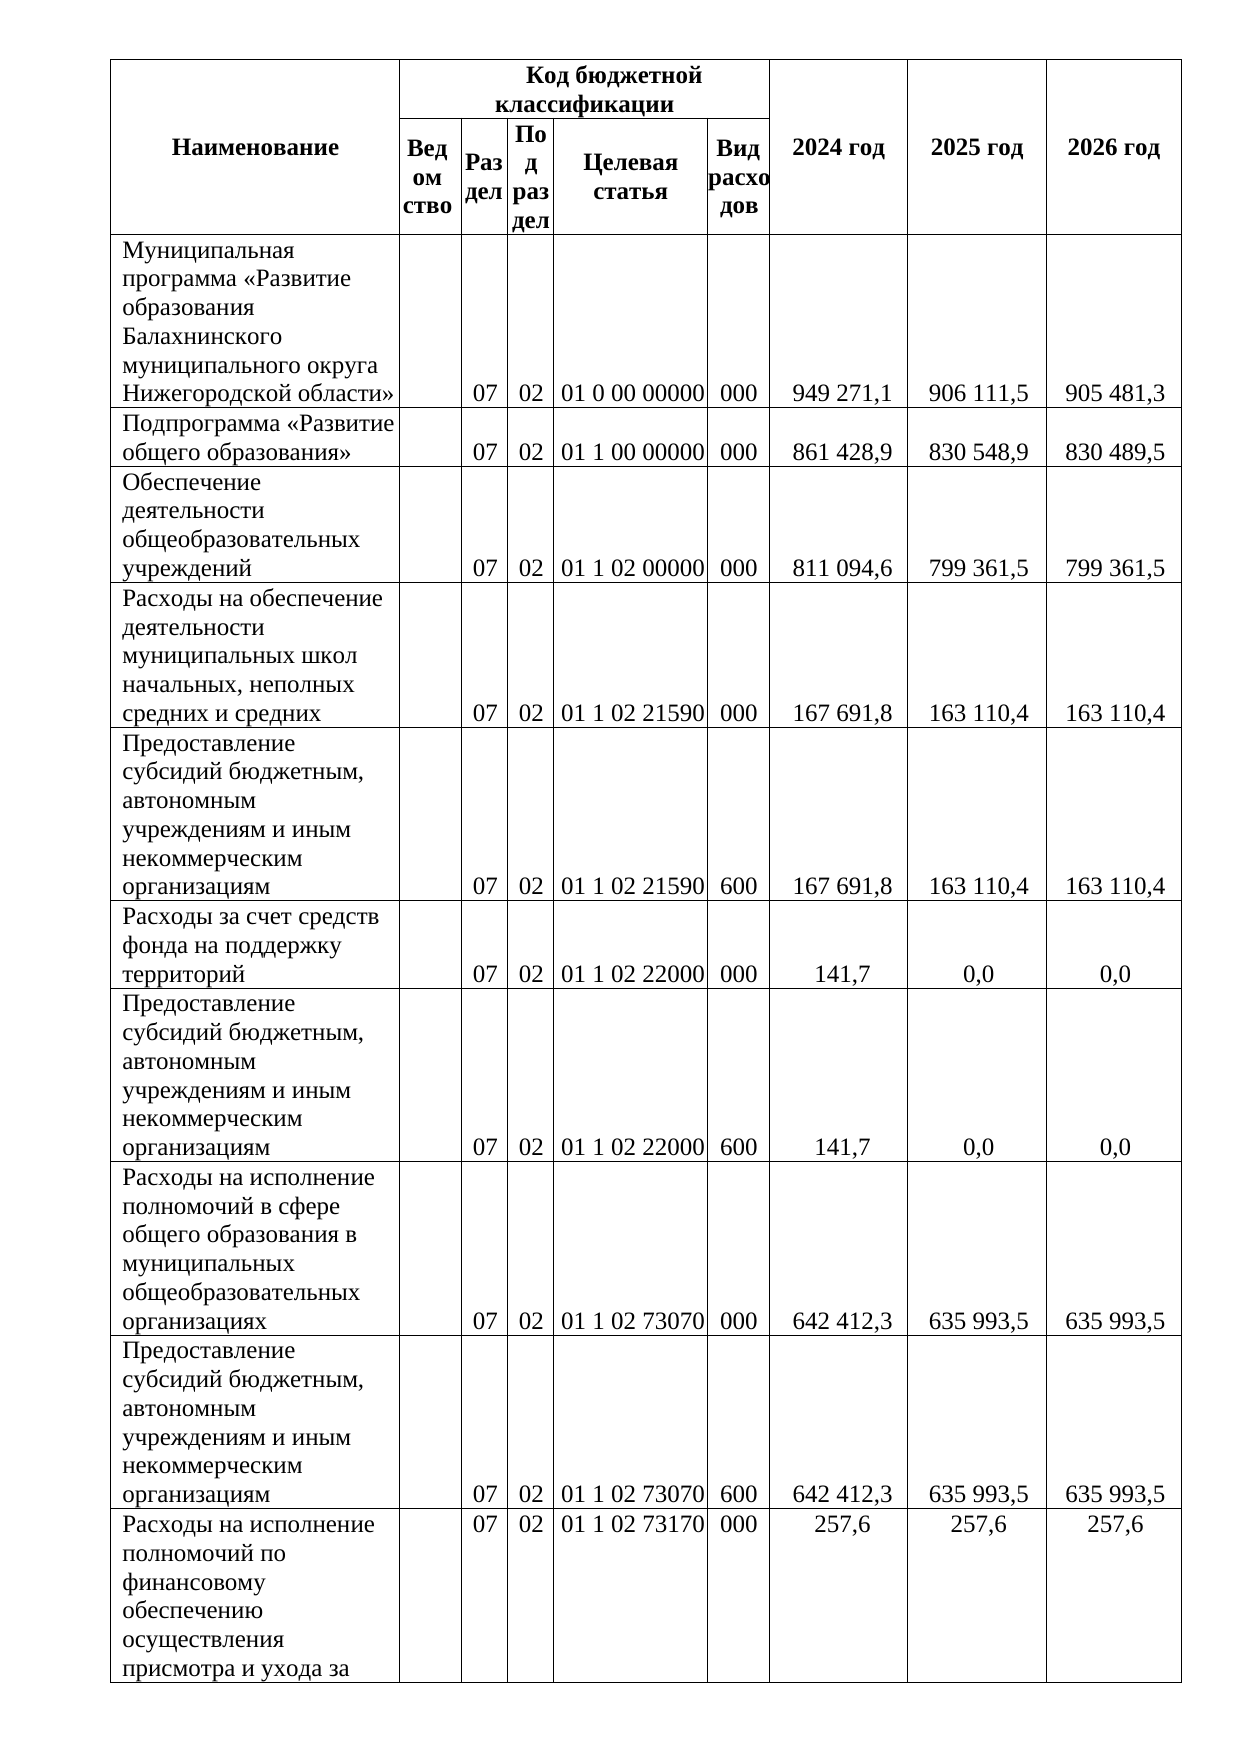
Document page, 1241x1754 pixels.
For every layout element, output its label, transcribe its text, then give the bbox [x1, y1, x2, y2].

table_cell 642 412,3 [770, 1162, 907, 1334]
table_cell 02 [508, 467, 553, 582]
table_cell 163 110,4 [908, 583, 1046, 727]
table_cell 01 1 02 73170 [554, 1509, 707, 1682]
table_cell 02 [508, 1509, 553, 1682]
table_cell 01 1 02 21590 [554, 728, 707, 900]
table_cell Предоставление субсидий бюджетным, автономным учреждениям и иным некоммерческим организациям [111, 1336, 399, 1508]
table_cell 01 1 00 00000 [554, 408, 707, 466]
table_cell 949 271,1 [770, 235, 907, 407]
table_cell 635 993,5 [1047, 1162, 1181, 1334]
table_cell 830 548,9 [908, 408, 1046, 466]
table_cell 02 [508, 728, 553, 900]
table_cell [400, 467, 461, 582]
table_cell 01 0 00 00000 [554, 235, 707, 407]
table_cell 07 [462, 1162, 507, 1334]
table_cell 257,6 [1047, 1509, 1181, 1682]
table_cell 163 110,4 [1047, 728, 1181, 900]
table_cell 07 [462, 728, 507, 900]
table_cell 635 993,5 [908, 1162, 1046, 1334]
table_cell 01 1 02 21590 [554, 583, 707, 727]
table_cell 02 [508, 1162, 553, 1334]
table_cell Расходы за счет средств фонда на поддержку территорий [111, 901, 399, 987]
table_header Наименование [111, 60, 399, 234]
table_cell Вид расходов [708, 119, 769, 234]
table_cell 167 691,8 [770, 728, 907, 900]
table_cell 799 361,5 [908, 467, 1046, 582]
table_cell 000 [708, 901, 769, 987]
table_cell 02 [508, 901, 553, 987]
table_cell 600 [708, 1336, 769, 1508]
table_cell Обеспечение деятельности общеобразовательных учреждений [111, 467, 399, 582]
table_cell [400, 728, 461, 900]
table_cell 01 1 02 00000 [554, 467, 707, 582]
table_cell 02 [508, 583, 553, 727]
table_cell 02 [508, 235, 553, 407]
table_cell 000 [708, 1509, 769, 1682]
table_cell 07 [462, 467, 507, 582]
table_cell 811 094,6 [770, 467, 907, 582]
table_cell 07 [462, 989, 507, 1161]
table_cell 163 110,4 [1047, 583, 1181, 727]
table_cell 000 [708, 235, 769, 407]
table_cell 830 489,5 [1047, 408, 1181, 466]
table_cell Расходы на обеспечение деятельности муниципальных школ начальных, неполных средних и средних [111, 583, 399, 727]
table_cell 000 [708, 467, 769, 582]
table_cell 07 [462, 901, 507, 987]
table_cell 02 [508, 1336, 553, 1508]
table_cell [400, 901, 461, 987]
table_cell 02 [508, 989, 553, 1161]
table_cell 000 [708, 1162, 769, 1334]
table_cell 642 412,3 [770, 1336, 907, 1508]
table_cell 906 111,5 [908, 235, 1046, 407]
table_cell 799 361,5 [1047, 467, 1181, 582]
table_cell 07 [462, 583, 507, 727]
table_cell 600 [708, 989, 769, 1161]
table_header 2024 год [770, 60, 907, 234]
table_cell Целевая статья [554, 119, 707, 234]
table_cell 0,0 [908, 901, 1046, 987]
table_cell Ведом ство [400, 119, 461, 234]
table_cell Раз дел [462, 119, 507, 234]
table_cell [400, 1162, 461, 1334]
table_cell Муниципальная программа «Развитие образования Балахнинского муниципального округа Нижегородской области» [111, 235, 399, 407]
table_header Код бюджетной классификации [400, 60, 769, 118]
table_cell Под раз дел [508, 119, 553, 234]
table_cell 000 [708, 408, 769, 466]
table_cell 600 [708, 728, 769, 900]
table_cell 141,7 [770, 901, 907, 987]
table_cell 635 993,5 [908, 1336, 1046, 1508]
table_cell 07 [462, 235, 507, 407]
table_cell 01 1 02 22000 [554, 989, 707, 1161]
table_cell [111, 1509, 399, 1682]
table_cell 01 1 02 73070 [554, 1336, 707, 1508]
table_cell Предоставление субсидий бюджетным, автономным учреждениям и иным некоммерческим организациям [111, 989, 399, 1161]
table_cell 02 [508, 408, 553, 466]
table_cell 0,0 [1047, 989, 1181, 1161]
table_cell 163 110,4 [908, 728, 1046, 900]
table_cell 635 993,5 [1047, 1336, 1181, 1508]
table_header 2026 год [1047, 60, 1181, 234]
table_cell [400, 408, 461, 466]
table_cell [400, 235, 461, 407]
table_cell 141,7 [770, 989, 907, 1161]
table_cell [400, 989, 461, 1161]
table_cell 257,6 [908, 1509, 1046, 1682]
table_cell 000 [708, 583, 769, 727]
table_cell [400, 1336, 461, 1508]
table_cell 01 1 02 22000 [554, 901, 707, 987]
table_cell 07 [462, 408, 507, 466]
table_cell Расходы на исполнение полномочий в сфере общего образования в муниципальных общеобразовательных организациях [111, 1162, 399, 1334]
table_cell 07 [462, 1336, 507, 1508]
table_cell 905 481,3 [1047, 235, 1181, 407]
table_cell 01 1 02 73070 [554, 1162, 707, 1334]
table_cell 07 [462, 1509, 507, 1682]
table_cell [400, 583, 461, 727]
table_cell 257,6 [770, 1509, 907, 1682]
table_cell 0,0 [908, 989, 1046, 1161]
table_cell 0,0 [1047, 901, 1181, 987]
table_header 2025 год [908, 60, 1046, 234]
table_cell Подпрограмма «Развитие общего образования» [111, 408, 399, 466]
table_cell [400, 1509, 461, 1682]
table_cell 861 428,9 [770, 408, 907, 466]
table_cell Предоставление субсидий бюджетным, автономным учреждениям и иным некоммерческим организациям [111, 728, 399, 900]
table_cell 167 691,8 [770, 583, 907, 727]
